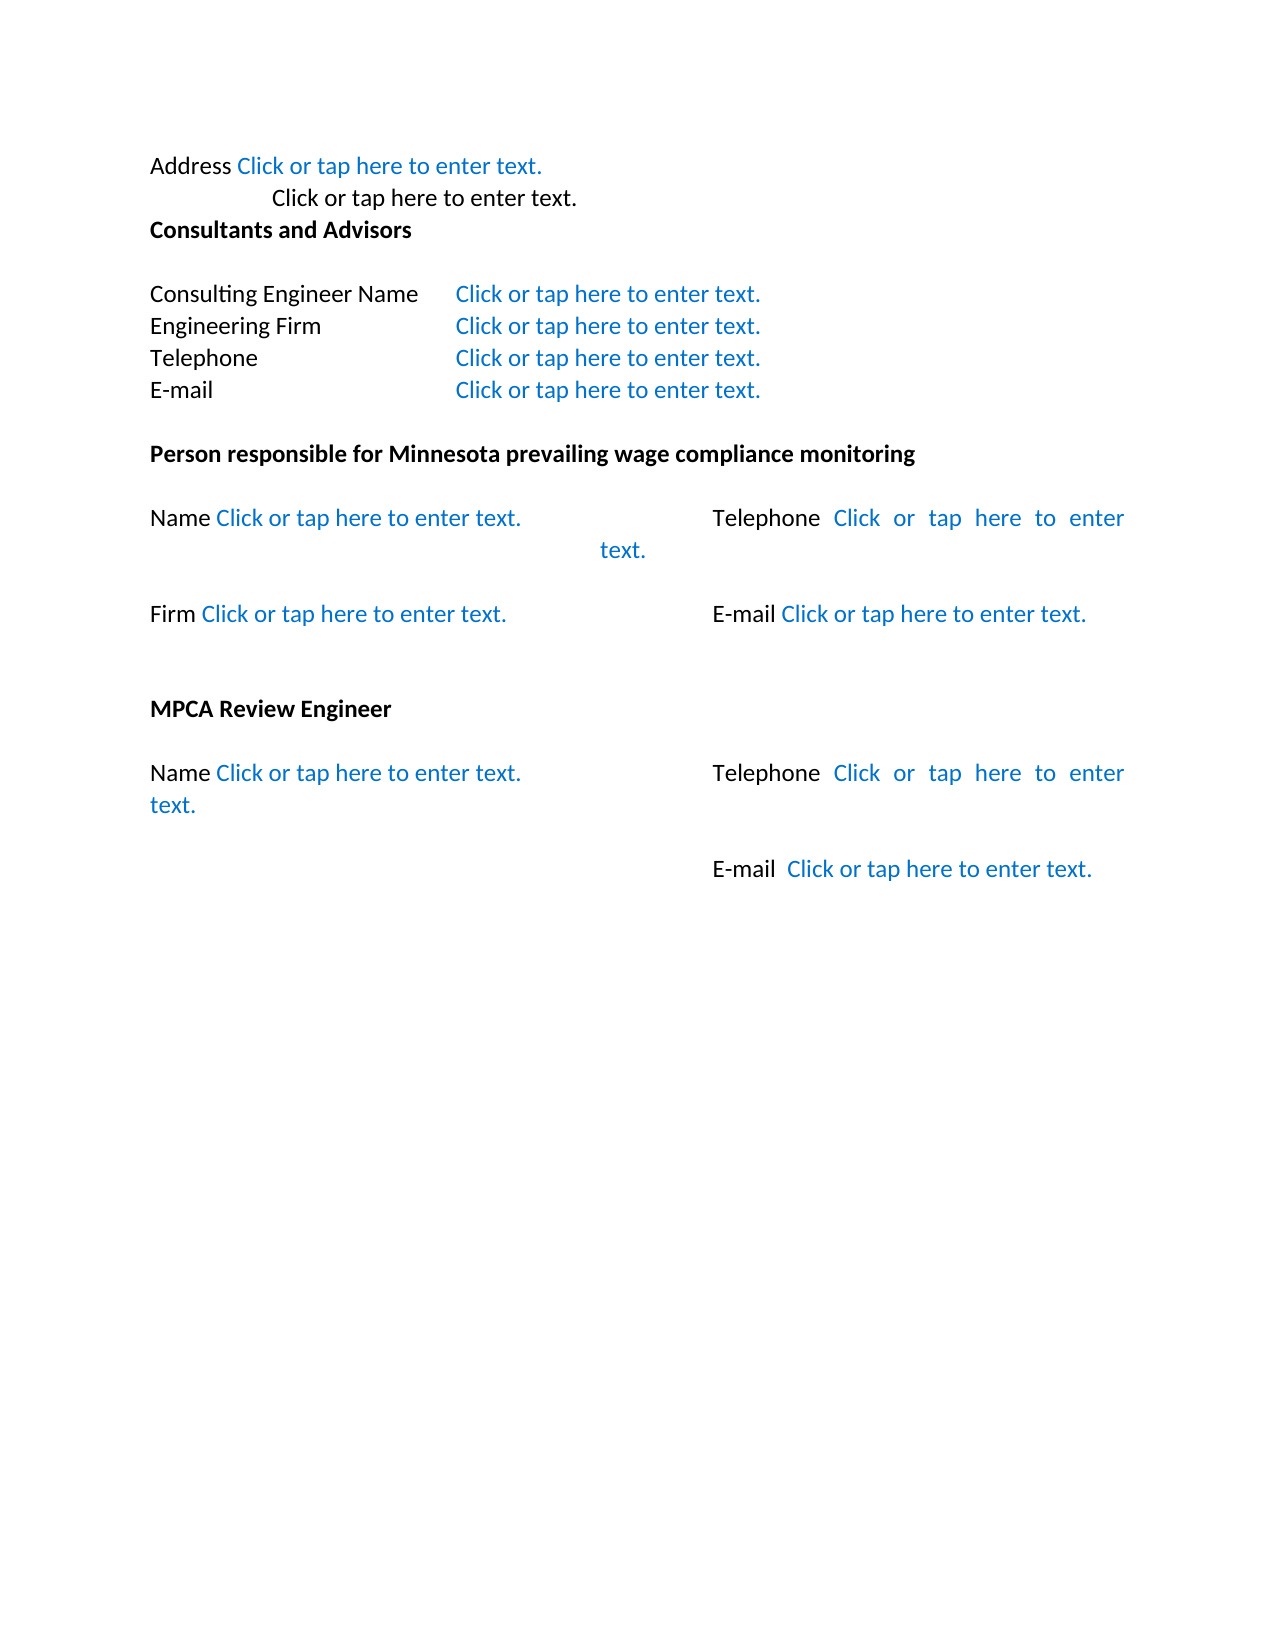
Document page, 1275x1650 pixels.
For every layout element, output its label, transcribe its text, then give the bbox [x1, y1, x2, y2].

text Address [150, 150, 1125, 181]
text Telephone [150, 342, 1125, 372]
text Firm E-mail [150, 598, 1125, 628]
text E-mail [150, 374, 1125, 404]
text Consulting Engineer Name [150, 278, 1125, 308]
text Engineering Firm [150, 310, 1125, 340]
text Person responsible for Minnesota prevailing wage compliance monitoring [150, 438, 1125, 468]
text E-mail [150, 853, 1125, 884]
text MPCA Review Engineer [150, 694, 1125, 724]
text Name Telephone [150, 502, 1125, 564]
text Consultants and Advisors [150, 214, 1125, 244]
text Name Telephone [150, 758, 1125, 820]
